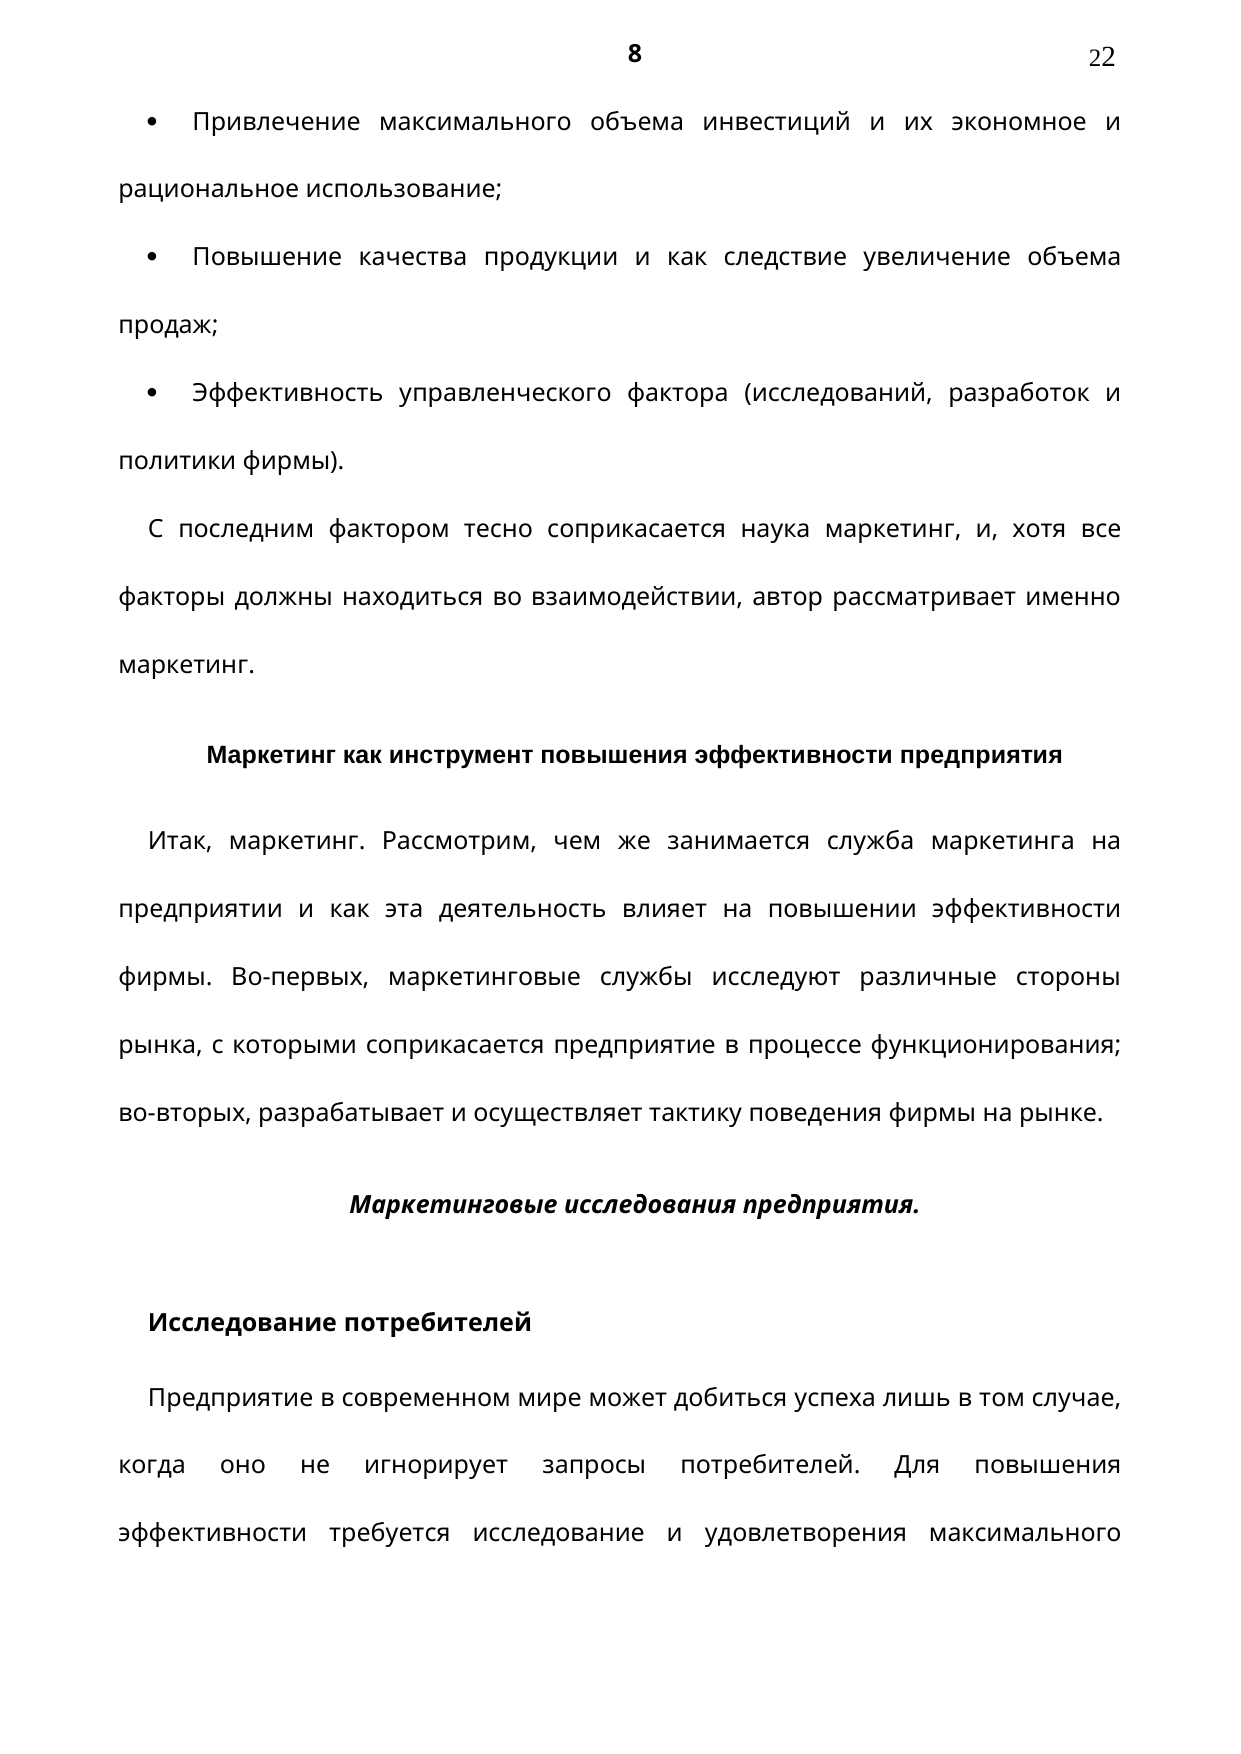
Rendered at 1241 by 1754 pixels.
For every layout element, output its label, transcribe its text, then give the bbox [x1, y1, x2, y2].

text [118, 1379, 1122, 1549]
text Итак, маркетинг. Рассмотрим, чем же занимается служба маркетинга на предприятии и как эта деятельность влияет на повышении эффективности фирмы. Во-первых, маркетинговые службы исследуют различные стороны рынка, с которыми соприкасается предприятие в процессе функционирования; во-вторых, разрабатывает и осуществляет тактику поведения фирмы на рынке. [118, 823, 1122, 1128]
subtitle Маркетинг как инструмент повышения эффективности предприятия [118, 740, 1122, 769]
text С последним фактором тесно соприкасается наука маркетинг, и, хотя все факторы должны находиться во взаимодействии, автор рассматривает именно маркетинг. [118, 511, 1122, 681]
list Привлечение максимального объема инвестиций и их экономное и рациональное использование; [118, 103, 1122, 205]
subtitle Исследование потребителей [118, 1305, 1122, 1339]
subtitle Маркетинговые исследования предприятия. [118, 1187, 1122, 1221]
list Повышение качества продукции и как следствие увеличение объема продаж; [118, 239, 1122, 341]
list Эффективность управленческого фактора (исследований, разработок и политики фирмы). [118, 375, 1122, 477]
